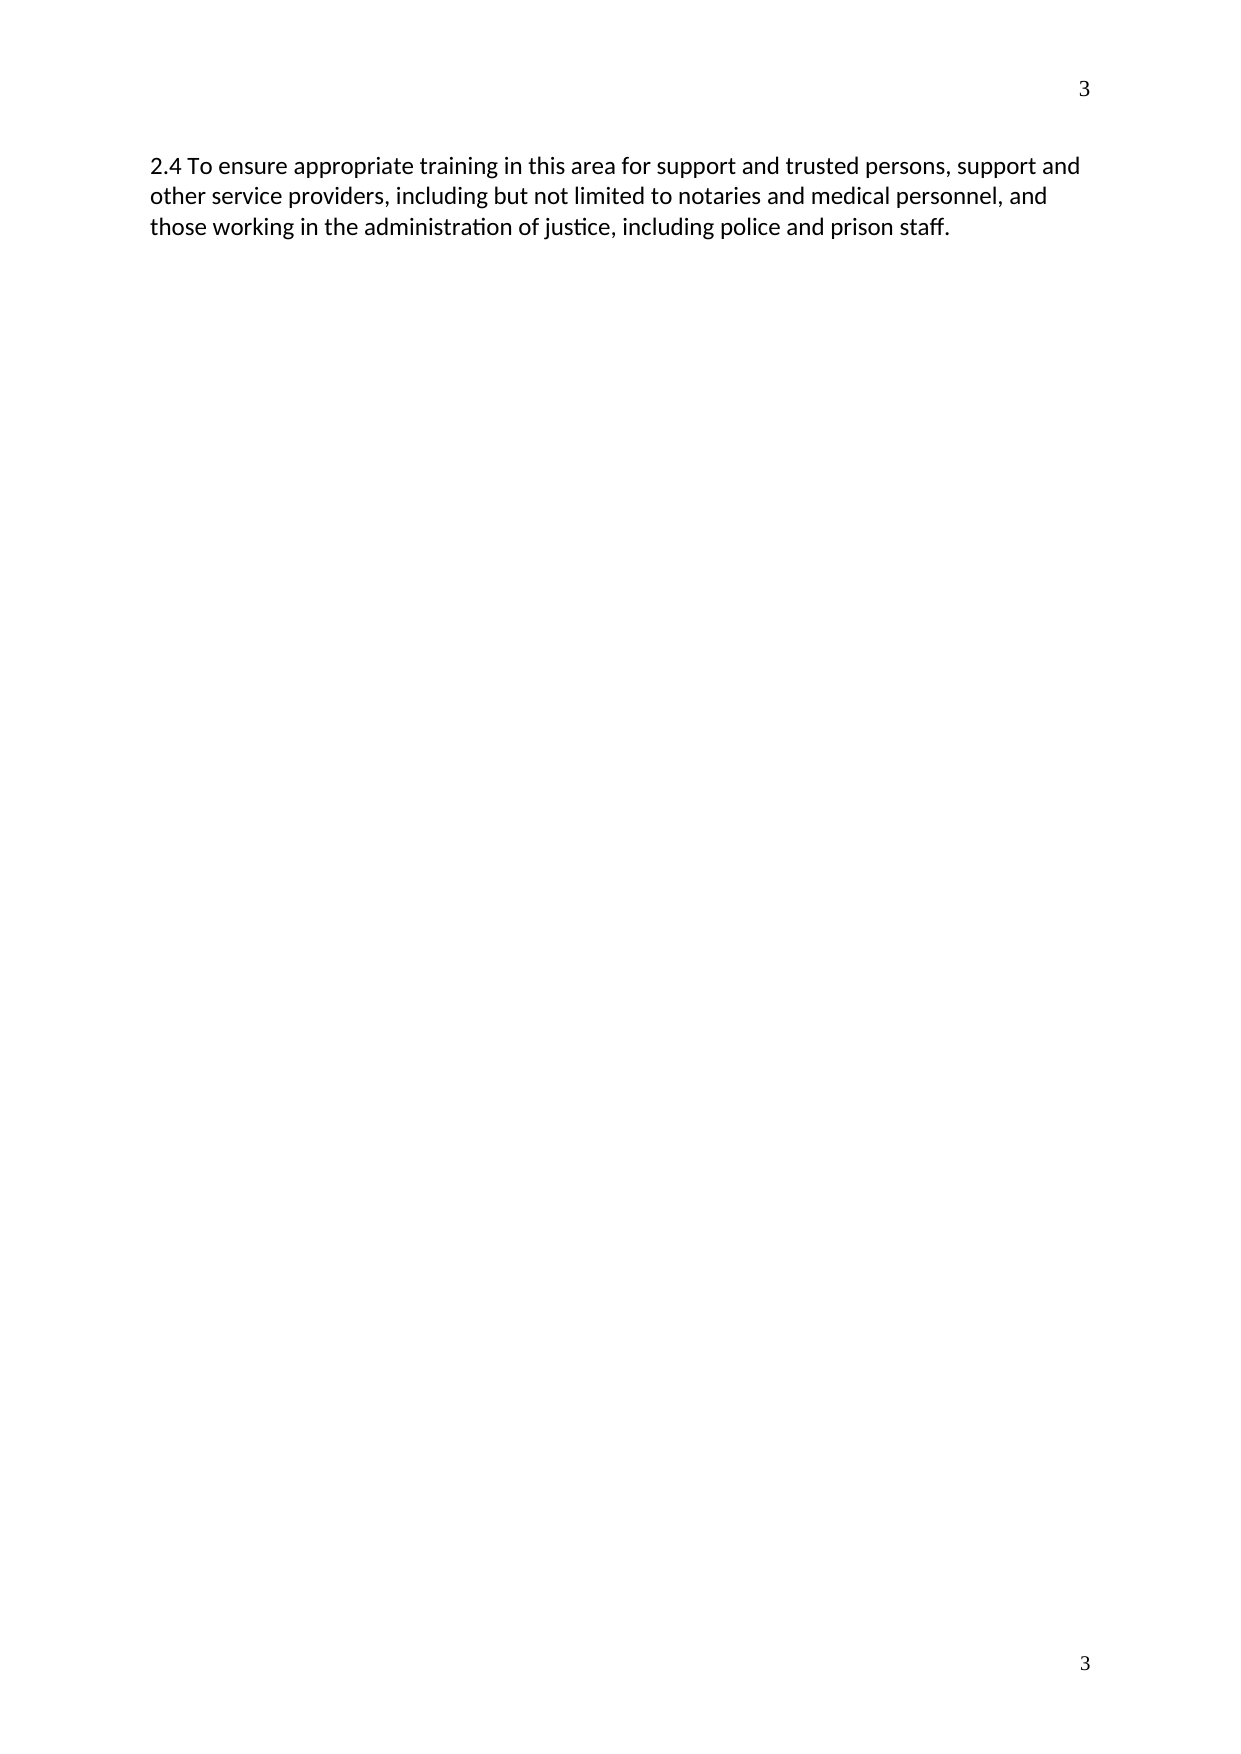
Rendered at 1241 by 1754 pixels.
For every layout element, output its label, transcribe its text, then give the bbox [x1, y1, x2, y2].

text 2.4 To ensure appropriate training in this area for support and trusted persons, support and other service providers, including but not limited to notaries and medical personnel, and those working in the administration of justice, including police and prison staff. [150, 150, 1090, 242]
